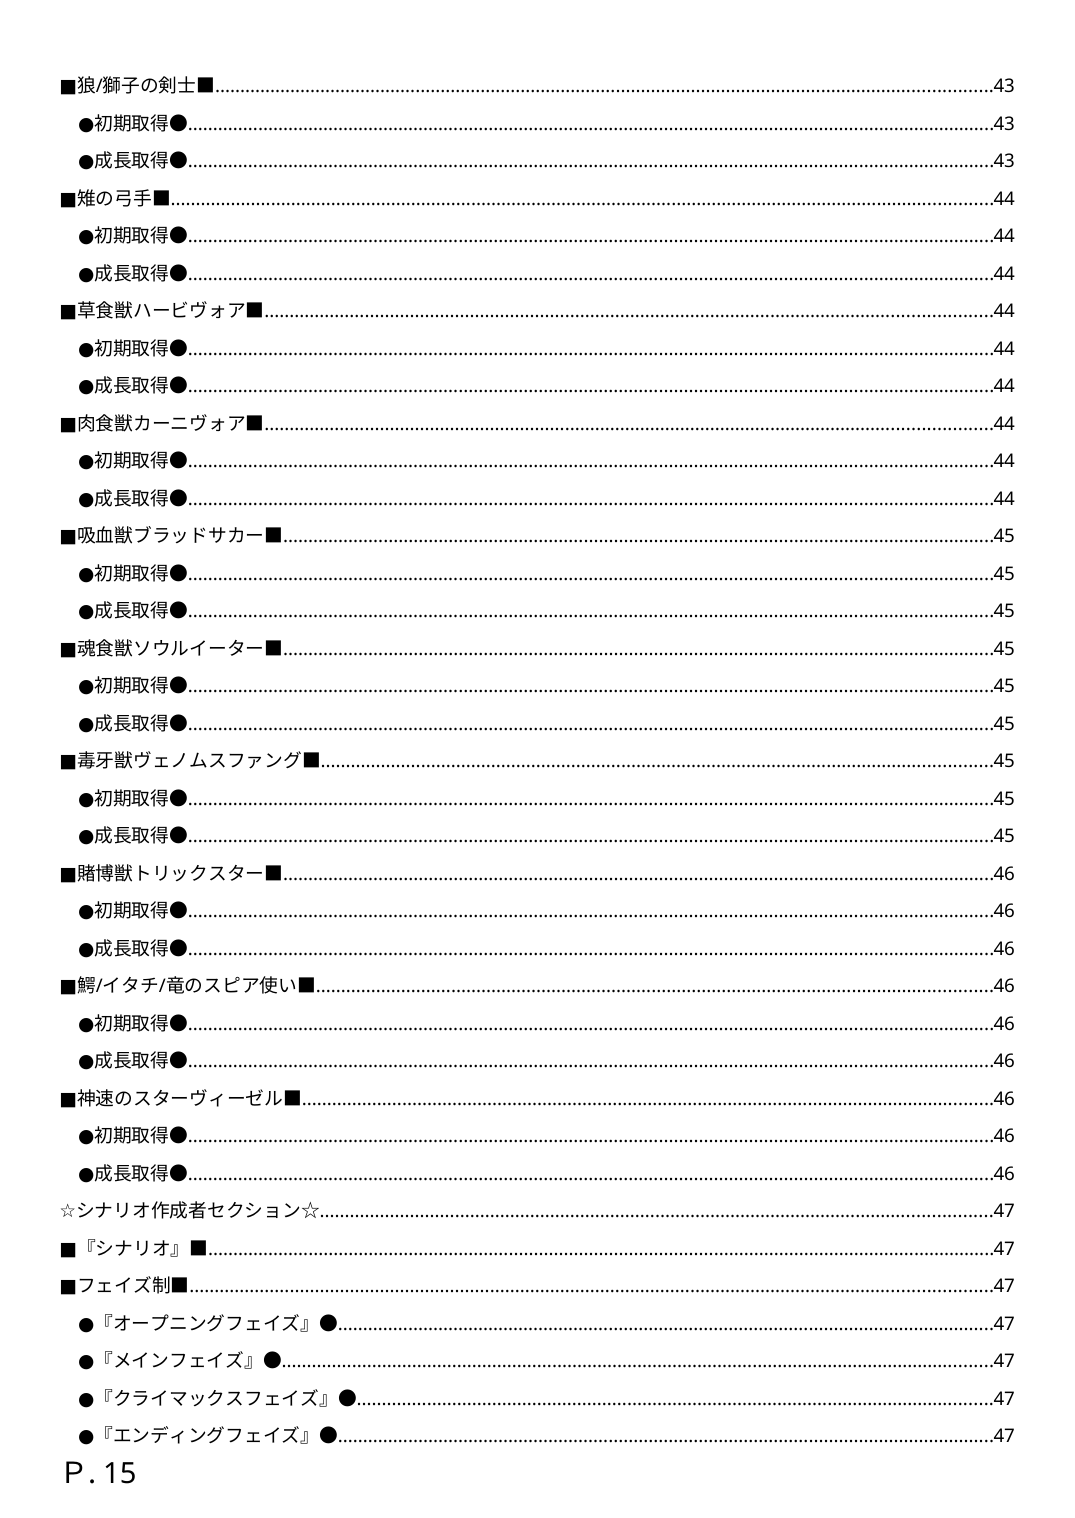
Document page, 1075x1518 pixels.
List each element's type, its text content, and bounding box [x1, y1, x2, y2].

text ●成長取得● 46 [78, 1148, 1016, 1186]
text ●初期取得● 44 [78, 211, 1016, 248]
text ■肉食獣カーニヴォア■ 44 [59, 398, 1016, 436]
text ●成長取得● 45 [78, 698, 1016, 736]
text ■狼/獅子の剣士■ 43 [59, 61, 1016, 98]
text ■魂食獣ソウルイーター■ 45 [59, 623, 1016, 661]
text ■『シナリオ』■ 47 [59, 1223, 1016, 1261]
text ■雉の弓手■ 44 [59, 173, 1016, 211]
text ●初期取得● 45 [78, 661, 1016, 698]
text ■草食獣ハービヴォア■ 44 [59, 286, 1016, 323]
text ■賭博獣トリックスター■ 46 [59, 848, 1016, 886]
text ●初期取得● 46 [78, 886, 1016, 923]
text ●初期取得● 46 [78, 1111, 1016, 1148]
text ●初期取得● 46 [78, 998, 1016, 1036]
text ●成長取得● 45 [78, 586, 1016, 623]
text ●『エンディングフェイズ』● 47 [78, 1411, 1016, 1448]
text ■吸血獣ブラッドサカー■ 45 [59, 511, 1016, 548]
text ●『オープニングフェイズ』● 47 [78, 1298, 1016, 1336]
text ●初期取得● 44 [78, 323, 1016, 361]
text ●成長取得● 44 [78, 473, 1016, 511]
text ●初期取得● 43 [78, 98, 1016, 136]
text ■神速のスターヴィーゼル■ 46 [59, 1073, 1016, 1111]
text ●成長取得● 45 [78, 811, 1016, 848]
text ☆シナリオ作成者セクション☆ 47 [59, 1186, 1016, 1223]
text ●初期取得● 45 [78, 548, 1016, 586]
text ●成長取得● 46 [78, 1036, 1016, 1073]
text ●初期取得● 45 [78, 773, 1016, 811]
text ●成長取得● 44 [78, 248, 1016, 286]
text ■毒牙獣ヴェノムスファング■ 45 [59, 736, 1016, 773]
text ●成長取得● 46 [78, 923, 1016, 961]
text ●『クライマックスフェイズ』● 47 [78, 1373, 1016, 1411]
text ●初期取得● 44 [78, 436, 1016, 473]
text ●『メインフェイズ』● 47 [78, 1336, 1016, 1373]
text ■フェイズ制■ 47 [59, 1261, 1016, 1298]
text ■鰐/イタチ/竜のスピア使い■ 46 [59, 961, 1016, 998]
text ●成長取得● 43 [78, 136, 1016, 173]
text ●成長取得● 44 [78, 361, 1016, 398]
